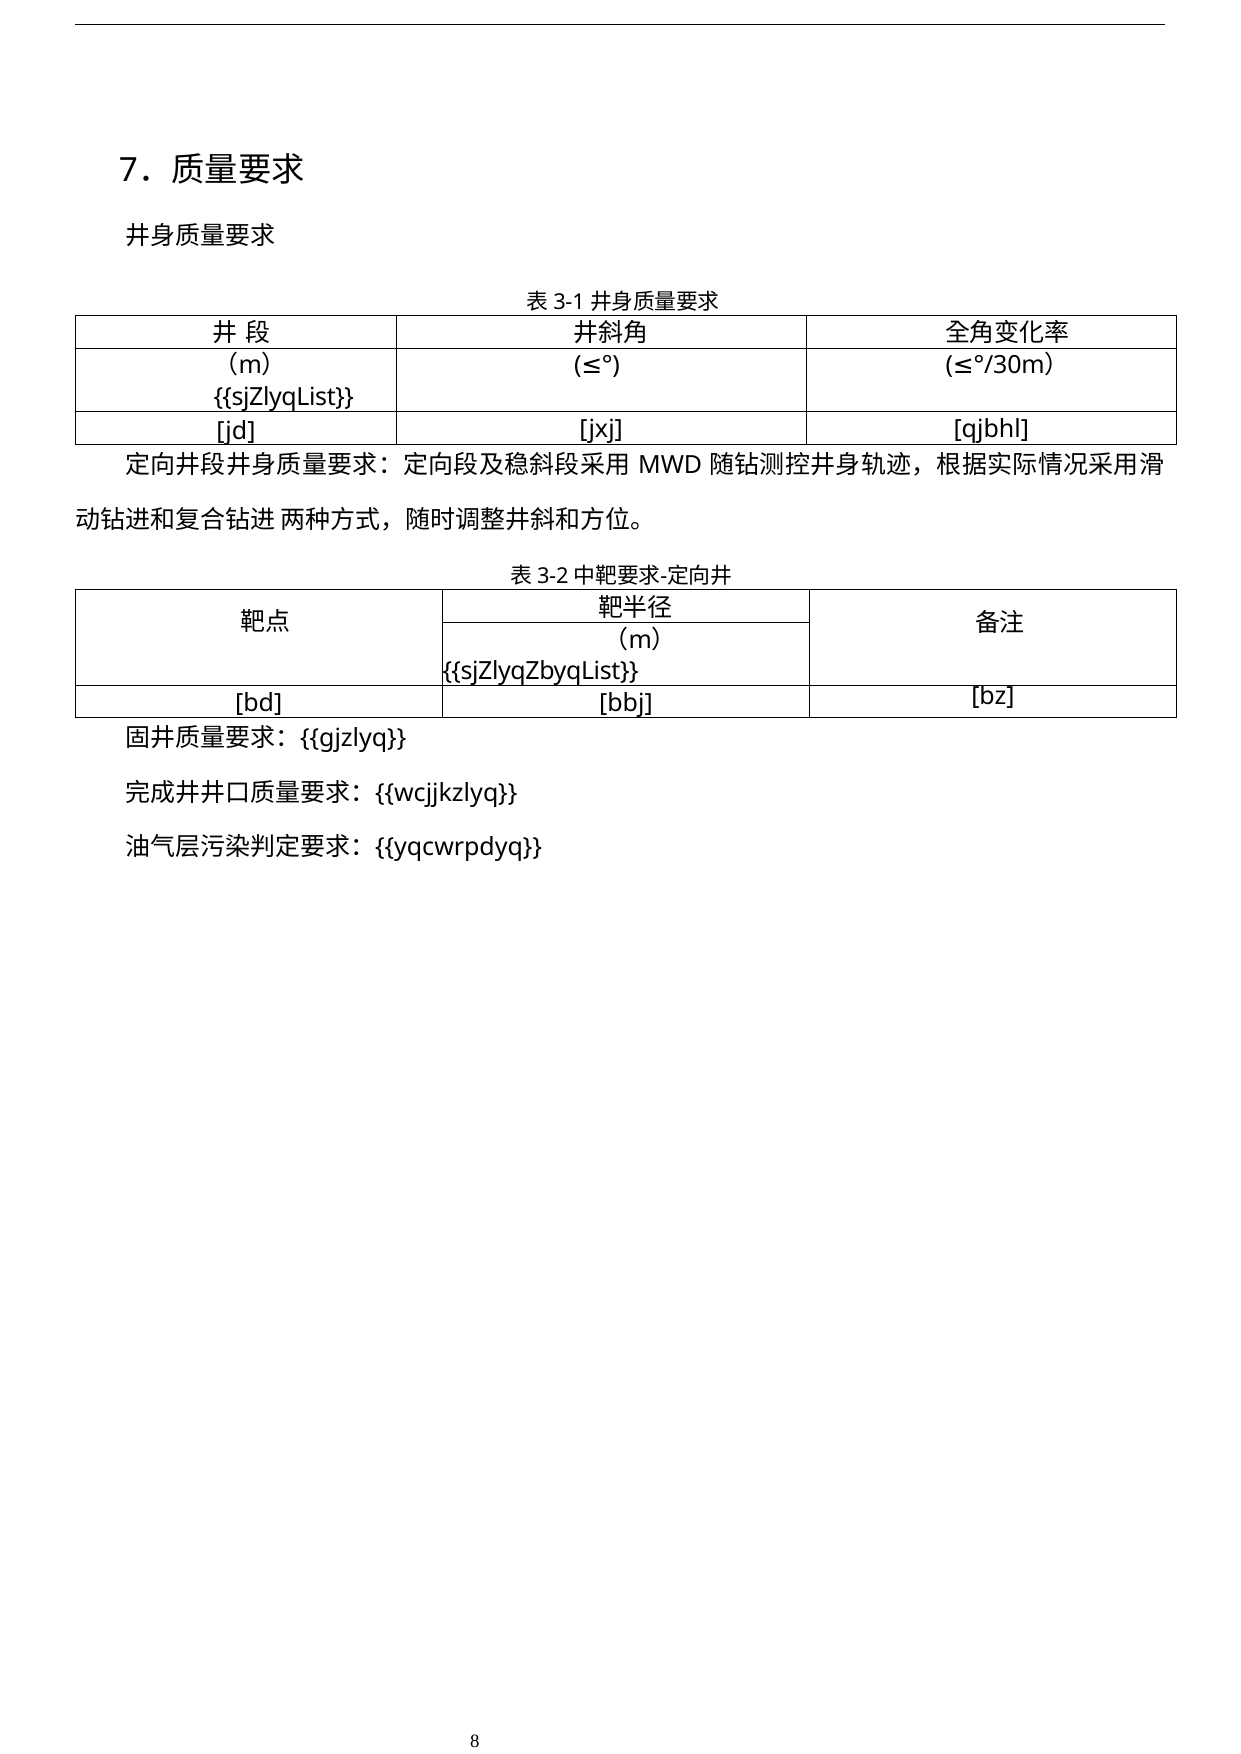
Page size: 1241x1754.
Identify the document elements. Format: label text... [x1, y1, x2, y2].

text 表 3-1 井身质量要求 [526, 287, 1165, 315]
text 完成井井口质量要求：{{wcjjkzlyq}} [75, 772, 1165, 808]
table_cell [bbj] [443, 686, 809, 717]
text 表 3-2 中靶要求-定向井 [510, 562, 1165, 589]
subtitle 质量要求 [75, 143, 1165, 192]
table_cell (≤°/30m） [807, 349, 1176, 411]
table_cell (≤°) [397, 349, 806, 411]
table_cell [jxj] [397, 412, 806, 444]
text 固井质量要求：{{gjzlyq}} [75, 718, 1165, 754]
table_header 井斜角 [397, 316, 806, 347]
text 定向井段井身质量要求：定向段及稳斜段采用 MWD 随钻测控井身轨迹，根据实际情况采用滑动钻进和复合钻进 两种方式，随时调整井斜和方位。 [75, 445, 1165, 536]
table_cell （m） {{sjZlyqZbyqList}} [443, 623, 809, 685]
table_header 全角变化率 [807, 316, 1176, 347]
table_cell [qjbhl] [807, 412, 1176, 444]
table_header 井 段 [76, 316, 396, 347]
table_header 靶半径 [443, 590, 809, 622]
table_header 备注 [810, 590, 1176, 685]
table_header 靶点 [76, 590, 442, 685]
table_cell [jd] [76, 412, 396, 444]
text 油气层污染判定要求：{{yqcwrpdyq}} [75, 827, 1165, 863]
text 井身质量要求 [75, 216, 1165, 252]
table_cell （m） {{sjZlyqList}} [76, 349, 396, 411]
table_cell [bz] [810, 686, 1176, 717]
table_cell [bd] [76, 686, 442, 717]
